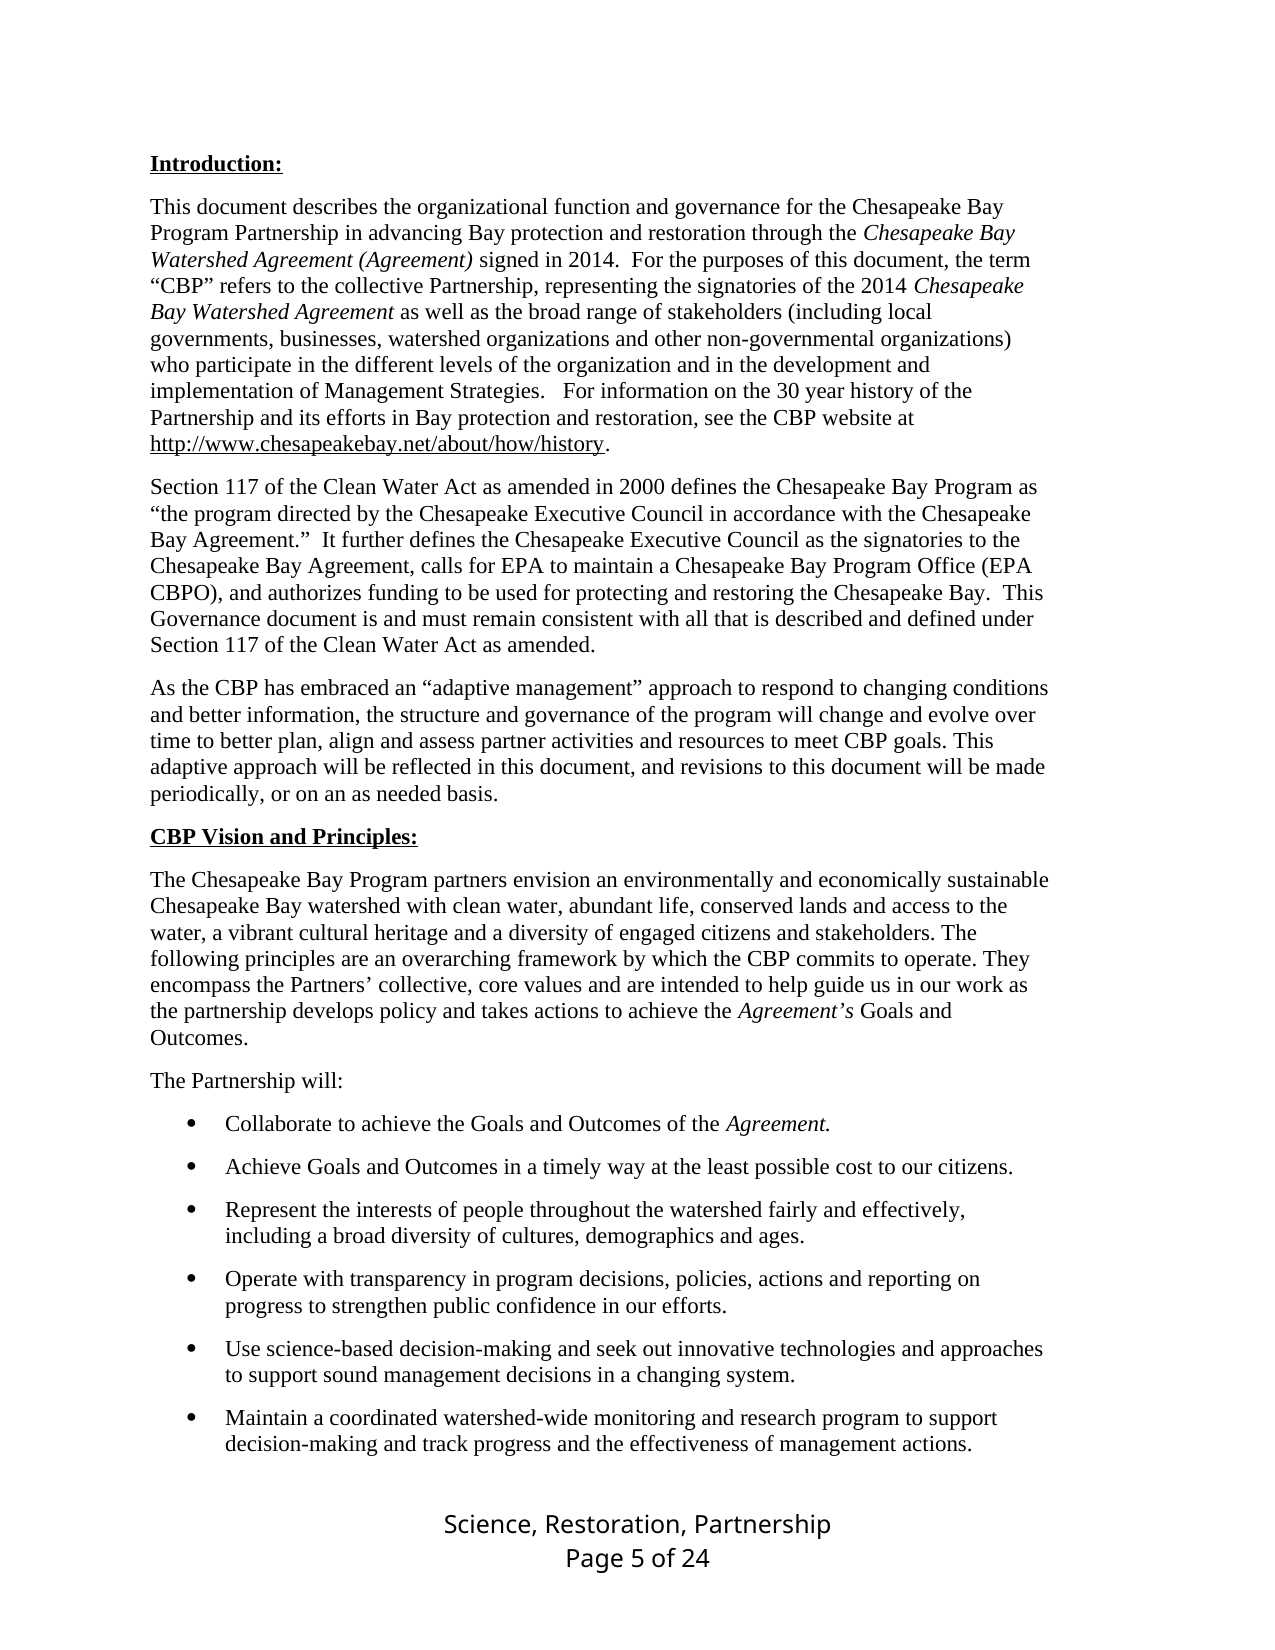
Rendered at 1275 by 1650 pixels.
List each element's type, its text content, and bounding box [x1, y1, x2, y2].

text The Partnership will: [150, 1067, 1050, 1093]
list Collaborate to achieve the Goals and Outcomes of the Agreement. [187, 1110, 1050, 1136]
list Use science-based decision-making and seek out innovative technologies and approaches to support sound management decisions in a changing system. [187, 1335, 1050, 1387]
text Section 117 of the Clean Water Act as amended in 2000 defines the Chesapeake Bay Program as “the program directed by the Chesapeake Executive Council in accordance with the Chesapeake Bay Agreement.” It further defines the Chesapeake Executive Council as the signatories to the Chesapeake Bay Agreement, calls for EPA to maintain a Chesapeake Bay Program Office (EPA CBPO), and authorizes funding to be used for protecting and restoring the Chesapeake Bay. This Governance document is and must remain consistent with all that is described and defined under Section 117 of the Clean Water Act as amended. [150, 473, 1050, 658]
text Introduction: [150, 150, 1050, 176]
list Achieve Goals and Outcomes in a timely way at the least possible cost to our citizens. [187, 1153, 1050, 1179]
text As the CBP has embraced an “adaptive management” approach to respond to changing conditions and better information, the structure and governance of the program will change and evolve over time to better plan, align and assess partner activities and resources to meet CBP goals. This adaptive approach will be reflected in this document, and revisions to this document will be made periodically, or on an as needed basis. [150, 674, 1050, 806]
list Represent the interests of people throughout the watershed fairly and effectively, including a broad diversity of cultures, demographics and ages. [187, 1196, 1050, 1249]
text CBP Vision and Principles: [150, 823, 1050, 849]
text The Chesapeake Bay Program partners envision an environmentally and economically sustainable Chesapeake Bay watershed with clean water, abundant life, conserved lands and access to the water, a vibrant cultural heritage and a diversity of engaged citizens and stakeholders. The following principles are an overarching framework by which the CBP commits to operate. They encompass the Partners’ collective, core values and are intended to help guide us in our work as the partnership develops policy and takes actions to achieve the Agreement’s Goals and Outcomes. [150, 866, 1050, 1050]
text This document describes the organizational function and governance for the Chesapeake Bay Program Partnership in advancing Bay protection and restoration through the Chesapeake Bay Watershed Agreement (Agreement) signed in 2014. For the purposes of this document, the term “CBP” refers to the collective Partnership, representing the signatories of the 2014 Chesapeake Bay Watershed Agreement as well as the broad range of stakeholders (including local governments, businesses, watershed organizations and other non-governmental organizations) who participate in the different levels of the organization and in the development and implementation of Management Strategies. For information on the 30 year history of the Partnership and its efforts in Bay protection and restoration, see the CBP website at http://www.chesapeakebay.net/about/how/history. [150, 193, 1050, 457]
list Maintain a coordinated watershed-wide monitoring and research program to support decision-making and track progress and the effectiveness of management actions. [187, 1404, 1050, 1457]
list Operate with transparency in program decisions, policies, actions and reporting on progress to strengthen public confidence in our efforts. [187, 1265, 1050, 1318]
